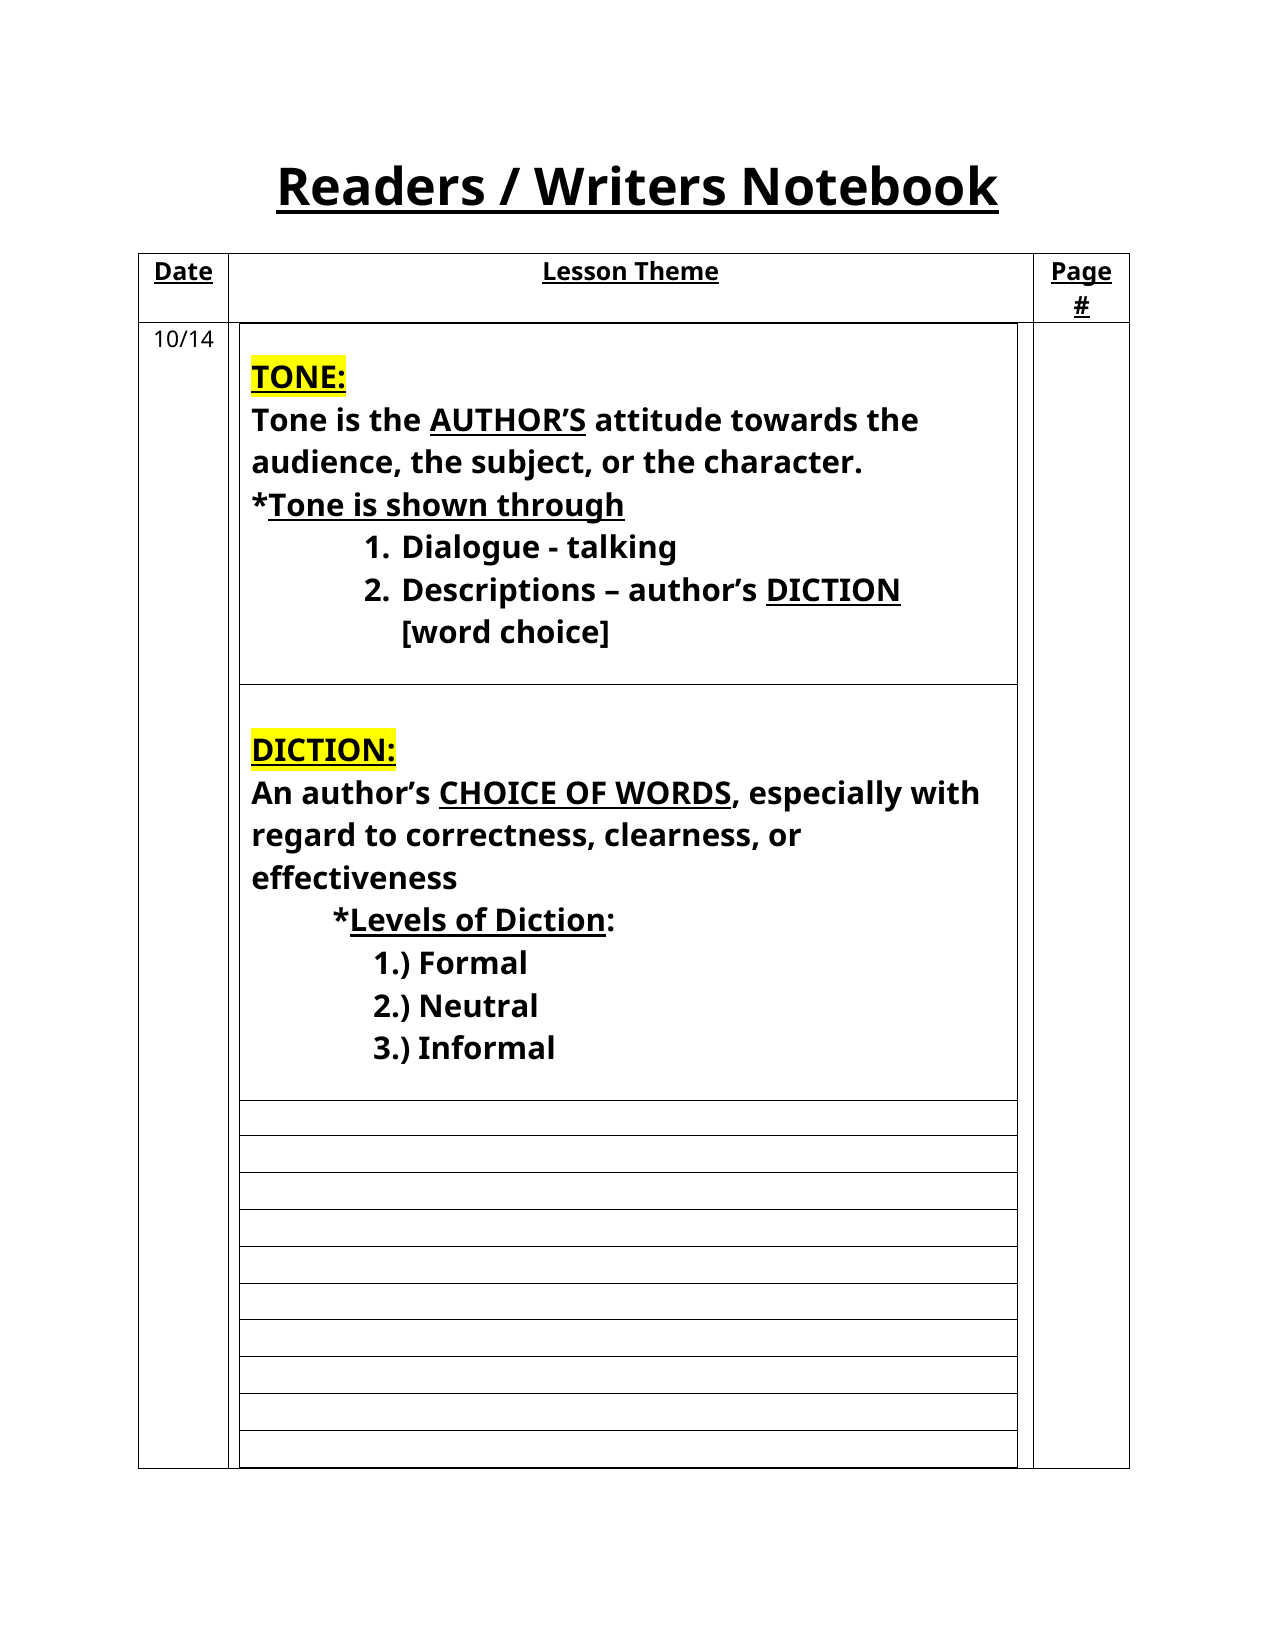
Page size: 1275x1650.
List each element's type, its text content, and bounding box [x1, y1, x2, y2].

table_cell [240, 1284, 1017, 1319]
table_cell [240, 1431, 1017, 1467]
table_cell 10/14 [139, 323, 228, 1468]
table_cell [1018, 323, 1033, 1468]
table_cell [240, 1136, 1017, 1172]
table_cell [240, 1247, 1017, 1283]
table_cell [240, 1394, 1017, 1430]
table_cell [1034, 323, 1129, 1468]
table_cell [240, 1210, 1017, 1246]
table_header Date [139, 254, 228, 322]
table_cell [240, 1101, 1017, 1135]
table_header Lesson Theme [229, 254, 1033, 322]
table_cell [240, 324, 1017, 684]
table_cell [240, 1357, 1017, 1393]
table_cell [229, 323, 239, 1468]
text Readers / Writers Notebook [150, 150, 1125, 221]
table_cell [240, 685, 1017, 1100]
table_cell [240, 1320, 1017, 1356]
table_cell [240, 1173, 1017, 1209]
table_header Page # [1034, 254, 1129, 322]
